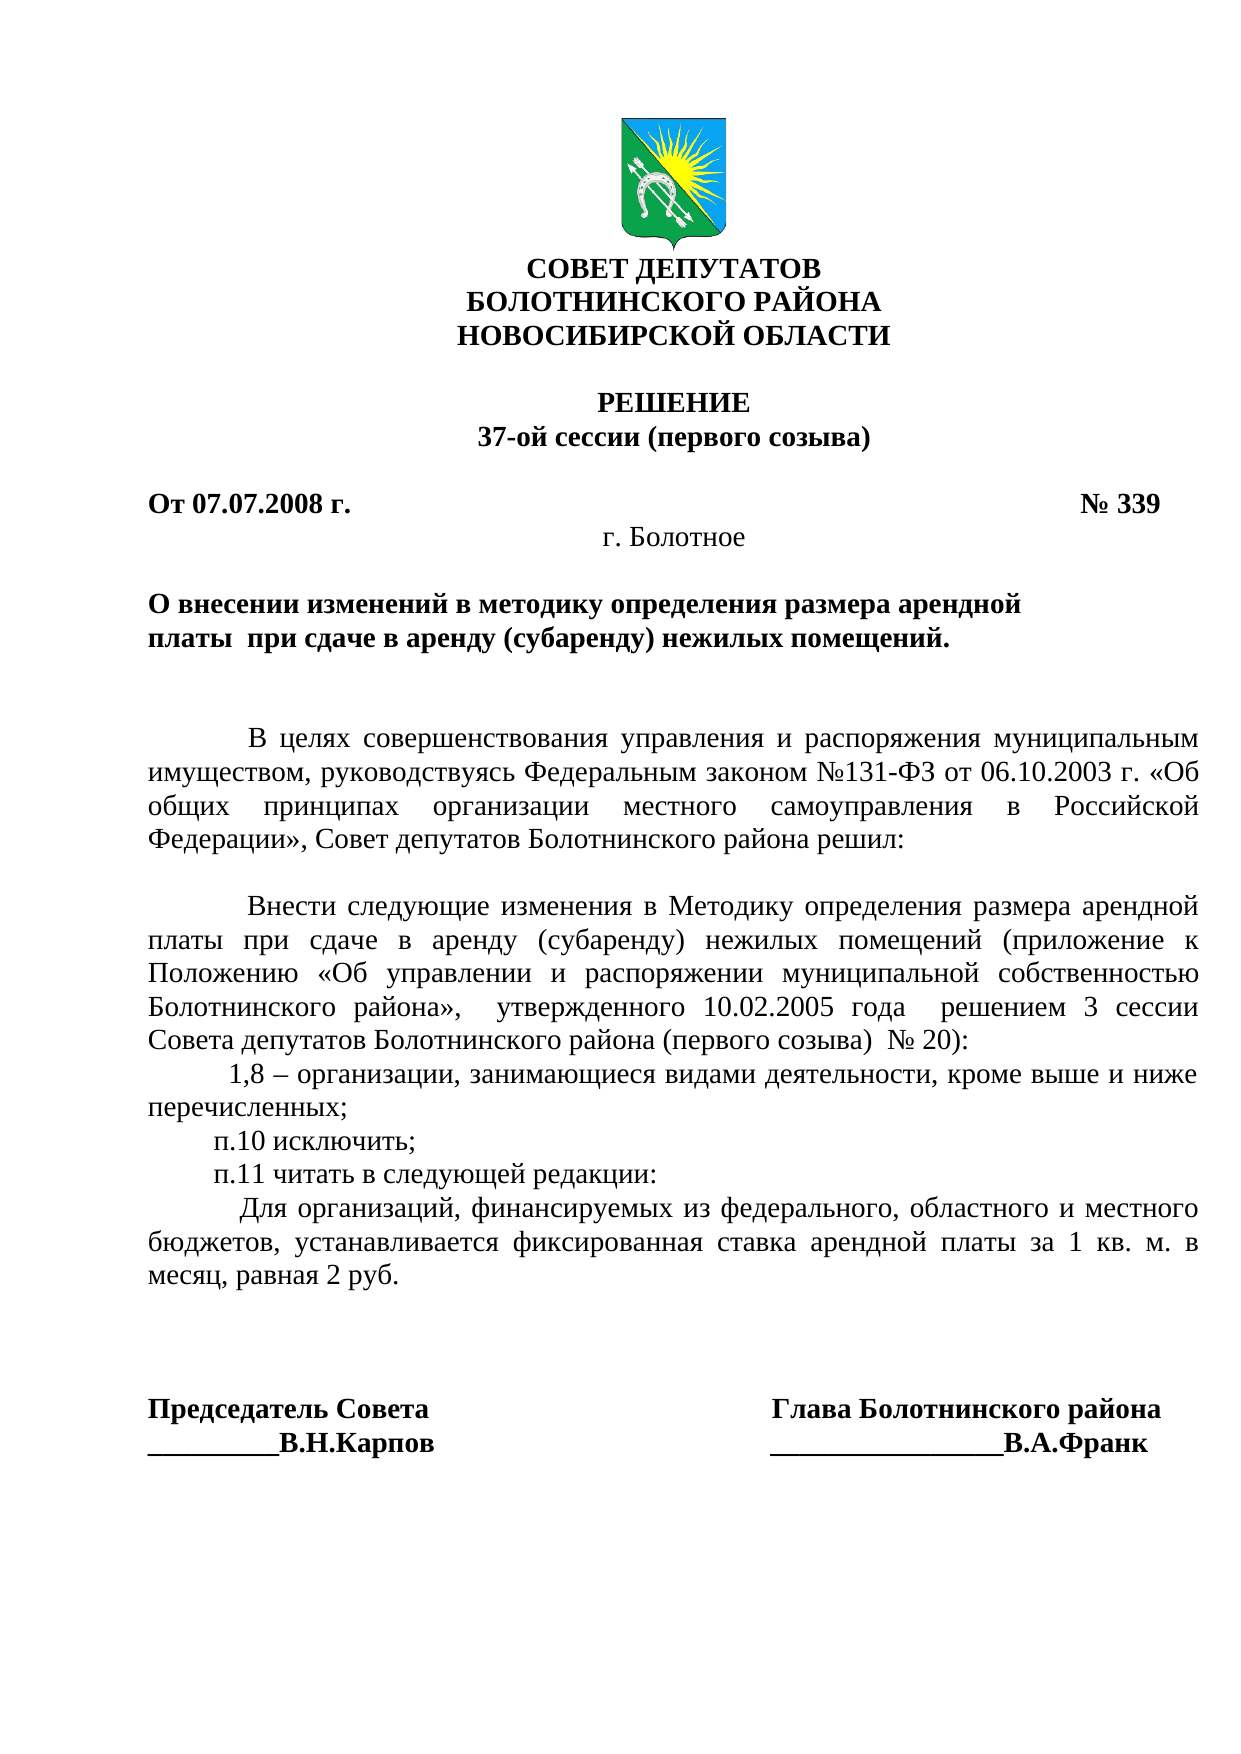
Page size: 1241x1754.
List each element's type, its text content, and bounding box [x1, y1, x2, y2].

text Внести следующие изменения в Методику определения размера арендной платы при сдаче в аренду (субаренду) нежилых помещений (приложение к Положению «Об управлении и распоряжении муниципальной собственностью Болотнинского района», утвержденного 10.02.2005 года решением 3 сессии Совета депутатов Болотнинского района (первого созыва) № 20): [148, 888, 1200, 1056]
text 37-ой сессии (первого созыва) [148, 419, 1200, 452]
text От 07.07.2008 г. № 339 [148, 486, 1200, 519]
text О внесении изменений в методику определения размера арендной [148, 586, 1200, 620]
text _________В.Н.Карпов ________________В.А.Франк [148, 1425, 1200, 1458]
text Председатель Совета Глава Болотнинского района [148, 1391, 1200, 1425]
text 1,8 – организации, занимающиеся видами деятельности, кроме выше и ниже перечисленных; [148, 1056, 1200, 1123]
picture [621, 118, 727, 251]
text РЕШЕНИЕ [148, 385, 1200, 419]
text В целях совершенствования управления и распоряжения муниципальным имуществом, руководствуясь Федеральным законом №131-ФЗ от 06.10.2003 г. «Об общих принципах организации местного самоуправления в Российской Федерации», Совет депутатов Болотнинского района решил: [148, 721, 1200, 855]
text СОВЕТ ДЕПУТАТОВ [148, 251, 1200, 284]
text п.11 читать в следующей редакции: [148, 1157, 1200, 1190]
text БОЛОТНИНСКОГО РАЙОНА [148, 284, 1200, 318]
text платы при сдаче в аренду (субаренду) нежилых помещений. [148, 620, 1200, 653]
text п.10 исключить; [148, 1123, 1200, 1157]
text НОВОСИБИРСКОЙ ОБЛАСТИ [148, 318, 1200, 352]
text Для организаций, финансируемых из федерального, областного и местного бюджетов, устанавливается фиксированная ставка арендной платы за . в месяц, равная 2 руб. [148, 1190, 1200, 1291]
text г. Болотное [148, 519, 1200, 553]
